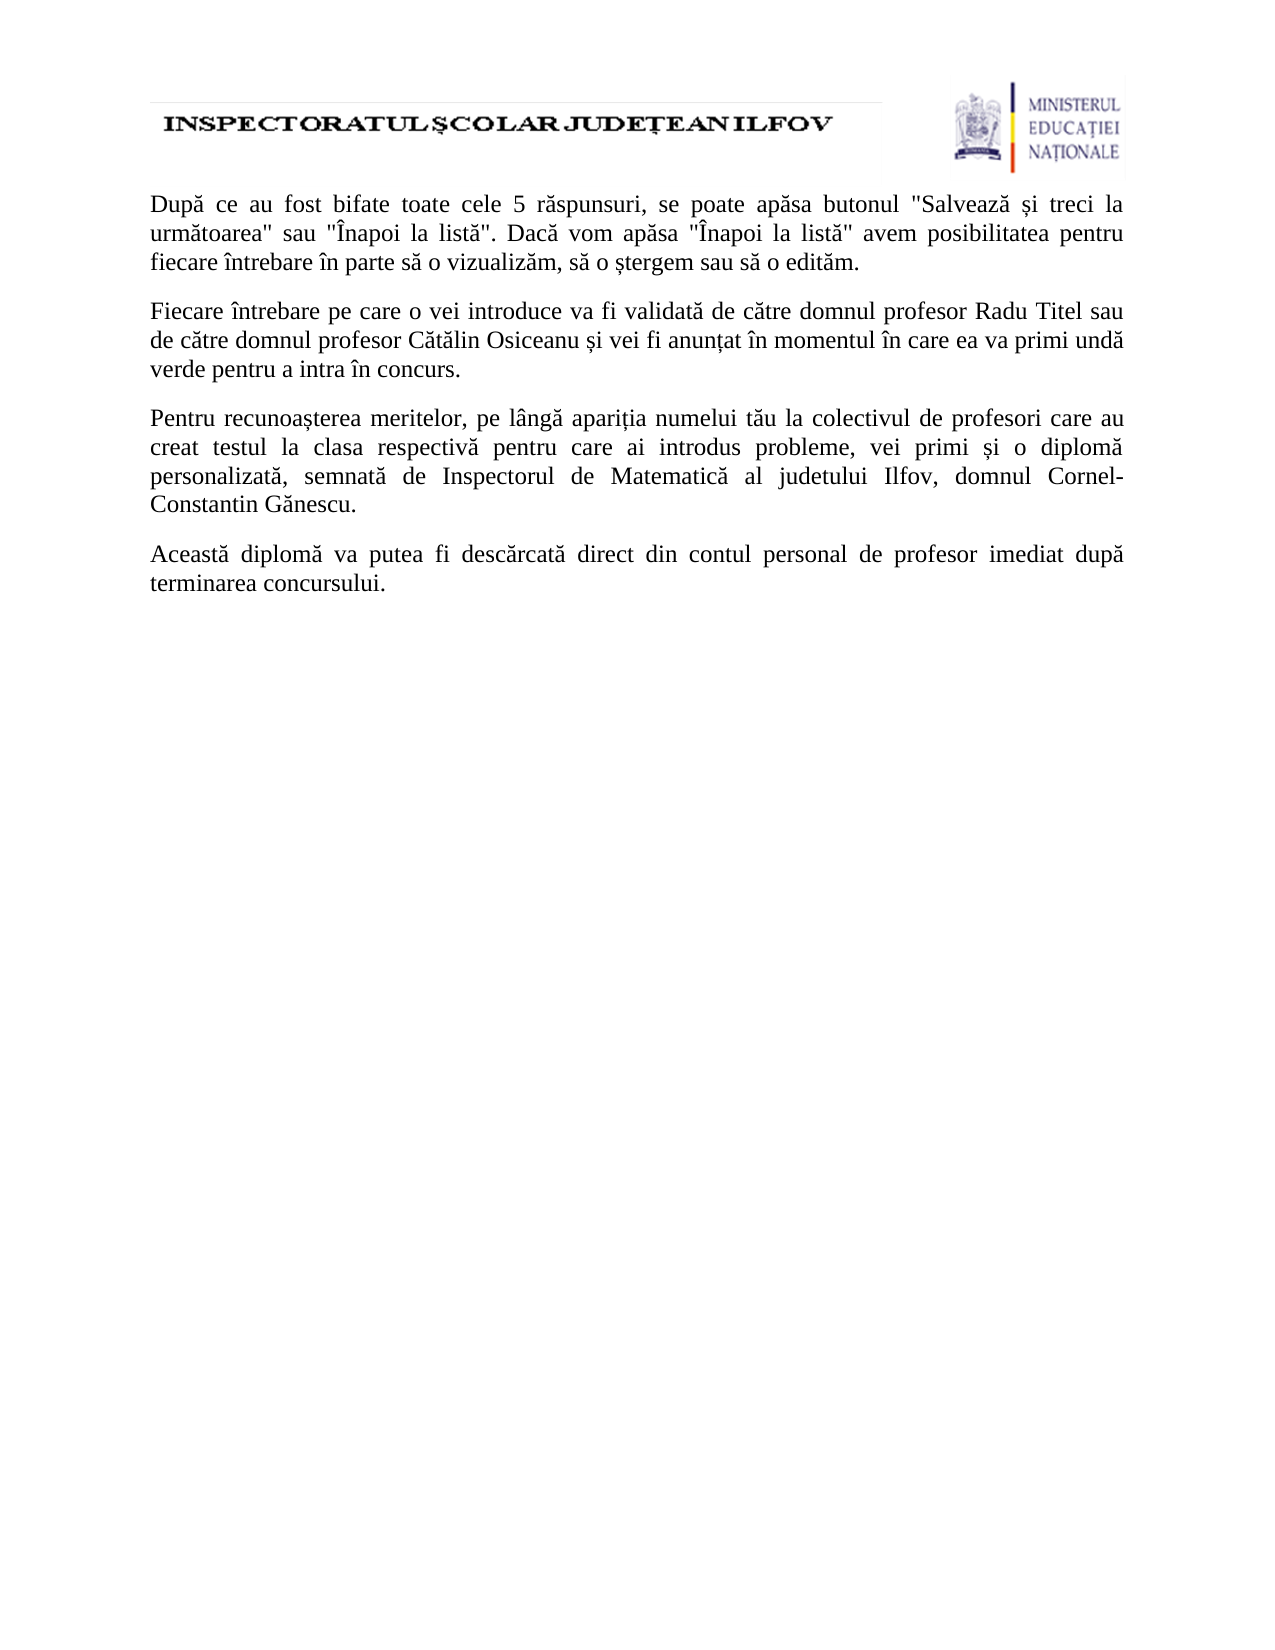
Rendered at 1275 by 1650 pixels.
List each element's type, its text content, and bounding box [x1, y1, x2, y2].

text Fiecare întrebare pe care o vei introduce va fi validată de către domnul profesor Radu Titel sau de către domnul profesor Cătălin Osiceanu și vei fi anunțat în momentul în care ea va primi undă verde pentru a intra în concurs. [150, 296, 1125, 382]
text Această diplomă va putea fi descărcată direct din contul personal de profesor imediat după terminarea concursului. [150, 539, 1125, 597]
text După ce au fost bifate toate cele 5 răspunsuri, se poate apăsa butonul "Salvează și treci la următoarea" sau "Înapoi la listă". Dacă vom apăsa "Înapoi la listă" avem posibilitatea pentru fiecare întrebare în parte să o vizualizăm, să o ștergem sau să o edităm. [150, 189, 1125, 275]
picture [150, 75, 1125, 189]
text Pentru recunoașterea meritelor, pe lângă apariția numelui tău la colectivul de profesori care au creat testul la clasa respectivă pentru care ai introdus probleme, vei primi și o diplomă personalizată, semnată de Inspectorul de Matematică al judetului Ilfov, domnul Cornel-Constantin Gănescu. [150, 403, 1125, 518]
